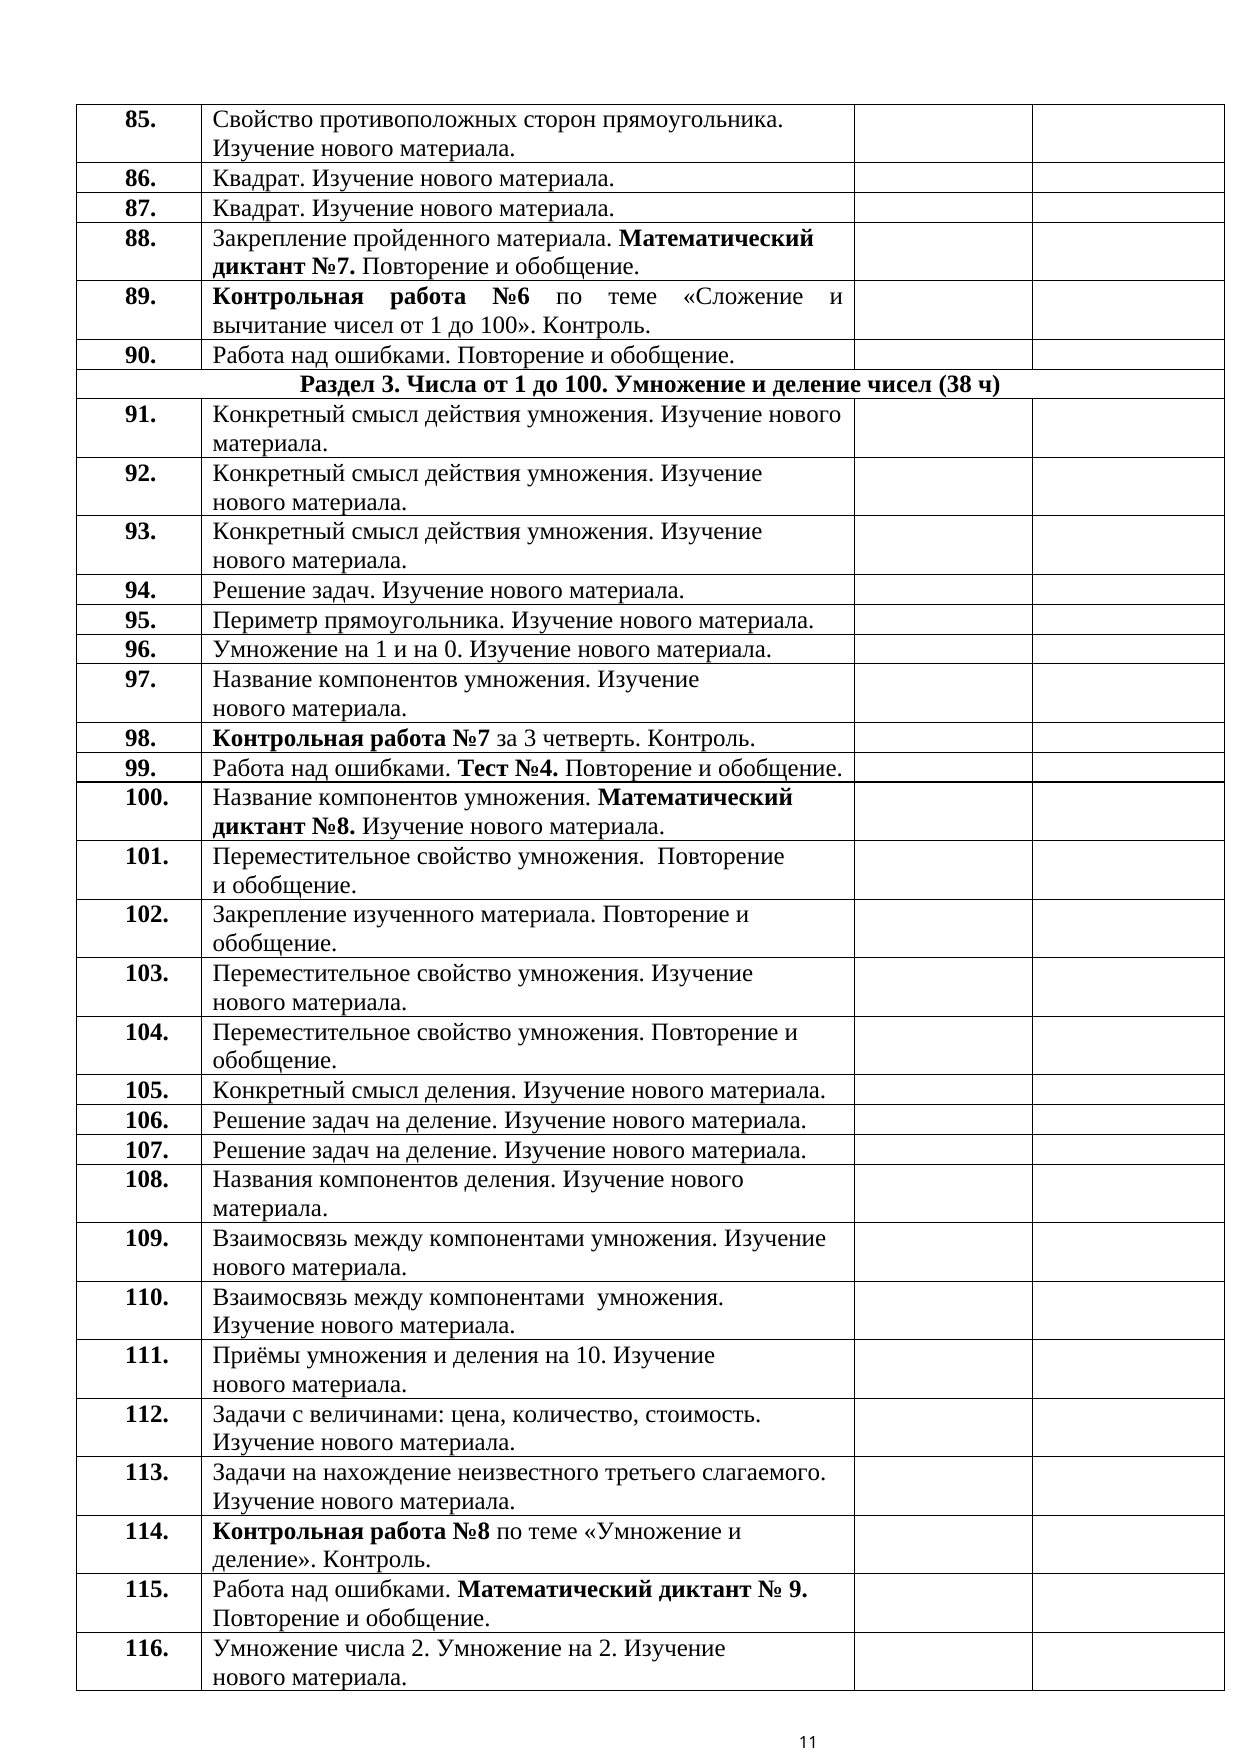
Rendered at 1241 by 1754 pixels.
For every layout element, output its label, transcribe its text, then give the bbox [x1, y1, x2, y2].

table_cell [202, 1633, 854, 1690]
table_cell [855, 193, 1032, 222]
table_cell [855, 1574, 1032, 1632]
table_cell Раздел 3. Числа от 1 до 100. Умножение и деление чисел (38 ч) [77, 370, 1224, 398]
table_cell [77, 1017, 201, 1074]
table_cell [1033, 1516, 1224, 1573]
table_cell [1033, 605, 1224, 633]
table_cell [77, 1105, 201, 1134]
table_cell [77, 1135, 201, 1163]
table_cell Название компонентов умножения. Изучение нового материала. [202, 664, 854, 722]
table_cell Конкретный смысл деления. Изучение нового материала. [202, 1075, 854, 1104]
table_cell [77, 1075, 201, 1104]
table_cell Квадрат. Изучение нового материала. [202, 163, 854, 192]
table_cell [1033, 1075, 1224, 1104]
table_cell Периметр прямоугольника. Изучение нового материала. [202, 605, 854, 633]
table_cell [855, 516, 1032, 574]
table_cell [77, 105, 201, 162]
table_cell [1033, 1574, 1224, 1632]
table_cell [855, 1135, 1032, 1163]
table_cell [855, 900, 1032, 957]
table_cell [1033, 1105, 1224, 1134]
table_cell [855, 1457, 1032, 1515]
table_cell [855, 1105, 1032, 1134]
table_cell [77, 458, 201, 515]
table_cell [1033, 1457, 1224, 1515]
table_cell [855, 399, 1032, 457]
table_cell [77, 1165, 201, 1222]
table_cell [1033, 1399, 1224, 1456]
table_cell [1033, 1282, 1224, 1339]
table_cell [855, 1075, 1032, 1104]
table_cell [77, 575, 201, 604]
table_cell Задачи с величинами: цена, количество, стоимость. Изучение нового материала. [202, 1399, 854, 1456]
table_cell Умножение на 1 и на 0. Изучение нового материала. [202, 635, 854, 663]
table_cell Конкретный смысл действия умножения. Изучение нового материала. [202, 458, 854, 515]
table_cell Контрольная работа №8 по теме «Умножение и деление». Контроль. [202, 1516, 854, 1573]
table_cell [1033, 575, 1224, 604]
table_cell [77, 1633, 201, 1690]
table_cell [855, 105, 1032, 162]
table_cell [1033, 105, 1224, 162]
table_cell [77, 1340, 201, 1398]
table_cell Работа над ошибками. Повторение и обобщение. [202, 340, 854, 368]
table_cell [1033, 1223, 1224, 1281]
table_cell Решение задач на деление. Изучение нового материала. [202, 1105, 854, 1134]
table_cell [855, 753, 1032, 781]
table_cell [855, 605, 1032, 633]
table_cell Закрепление изученного материала. Повторение и обобщение. [202, 900, 854, 957]
table_cell [855, 723, 1032, 752]
table_cell Взаимосвязь между компонентами умножения. Изучение нового материала. [202, 1282, 854, 1339]
table_cell [855, 664, 1032, 722]
table_cell [77, 281, 201, 339]
table_cell Переместительное свойство умножения. Повторение и обобщение. [202, 841, 854, 898]
table_cell [1033, 1633, 1224, 1690]
table_cell Решение задач на деление. Изучение нового материала. [202, 1135, 854, 1163]
table_cell [1033, 1165, 1224, 1222]
table_cell [77, 900, 201, 957]
table_cell [77, 399, 201, 457]
table_cell [1033, 1017, 1224, 1074]
table_cell [77, 605, 201, 633]
table_cell Название компонентов умножения. Математический диктант №8. Изучение нового материала. [202, 783, 854, 840]
table_cell [855, 575, 1032, 604]
table_cell [1033, 516, 1224, 574]
table_cell Названия компонентов деления. Изучение нового материала. [202, 1165, 854, 1222]
table_cell Работа над ошибками. Математический диктант № 9. Повторение и обобщение. [202, 1574, 854, 1632]
table_cell [1033, 223, 1224, 280]
table_cell [1033, 783, 1224, 840]
table_cell Закрепление пройденного материала. Математический диктант №7. Повторение и обобщение. [202, 223, 854, 280]
table_cell [1033, 399, 1224, 457]
table_cell [1033, 841, 1224, 898]
table_cell [855, 1516, 1032, 1573]
table_cell [1033, 723, 1224, 752]
table_cell [77, 223, 201, 280]
table_cell [855, 223, 1032, 280]
table_cell [77, 635, 201, 663]
table_cell Приёмы умножения и деления на 10. Изучение нового материала. [202, 1340, 854, 1398]
table_cell Квадрат. Изучение нового материала. [202, 193, 854, 222]
table_cell [1033, 193, 1224, 222]
table_cell [855, 1017, 1032, 1074]
table_cell [77, 1223, 201, 1281]
table_cell [855, 281, 1032, 339]
table_cell [77, 1282, 201, 1339]
table_cell [1033, 458, 1224, 515]
table_cell Конкретный смысл действия умножения. Изучение нового материала. [202, 516, 854, 574]
table_cell [855, 1633, 1032, 1690]
table_cell [855, 958, 1032, 1016]
table_cell Переместительное свойство умножения. Повторение и обобщение. [202, 1017, 854, 1074]
table_cell Решение задач. Изучение нового материала. [202, 575, 854, 604]
table_cell [855, 1165, 1032, 1222]
table_cell [77, 841, 201, 898]
table_cell [855, 458, 1032, 515]
table_cell [77, 340, 201, 368]
table_cell [1033, 1340, 1224, 1398]
table_cell [1033, 664, 1224, 722]
table_cell [77, 958, 201, 1016]
table_cell [855, 635, 1032, 663]
table_cell [77, 516, 201, 574]
table_cell [77, 1574, 201, 1632]
table_cell [77, 163, 201, 192]
table_cell [77, 193, 201, 222]
table_cell [855, 1340, 1032, 1398]
table_cell [855, 163, 1032, 192]
table_cell [77, 1516, 201, 1573]
table_cell [855, 841, 1032, 898]
table_cell [855, 1223, 1032, 1281]
table_cell [855, 1399, 1032, 1456]
table_cell [1033, 753, 1224, 781]
table_cell [77, 723, 201, 752]
table_cell [1033, 900, 1224, 957]
table_cell Контрольная работа №7 за 3 четверть. Контроль. [202, 723, 854, 752]
table_cell [77, 1399, 201, 1456]
table_cell [1033, 1135, 1224, 1163]
table_cell [77, 783, 201, 840]
table_cell Работа над ошибками. Тест №4. Повторение и обобщение. [202, 753, 854, 781]
table_cell [855, 340, 1032, 368]
table_cell [77, 1457, 201, 1515]
table_cell Взаимосвязь между компонентами умножения. Изучение нового материала. [202, 1223, 854, 1281]
table_cell [1033, 281, 1224, 339]
table_cell [855, 783, 1032, 840]
table_cell [1033, 635, 1224, 663]
table_cell Контрольная работа №6 по теме «Сложение и вычитание чисел от 1 до 100». Контроль. [202, 281, 854, 339]
table_cell [1033, 958, 1224, 1016]
table_cell [77, 753, 201, 781]
table_cell Переместительное свойство умножения. Изучение нового материала. [202, 958, 854, 1016]
table_cell [1033, 340, 1224, 368]
table_cell [855, 1282, 1032, 1339]
table_cell Конкретный смысл действия умножения. Изучение нового материала. [202, 399, 854, 457]
table_cell [77, 664, 201, 722]
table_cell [202, 105, 854, 162]
table_cell Задачи на нахождение неизвестного третьего слагаемого. Изучение нового материала. [202, 1457, 854, 1515]
table_cell [1033, 163, 1224, 192]
